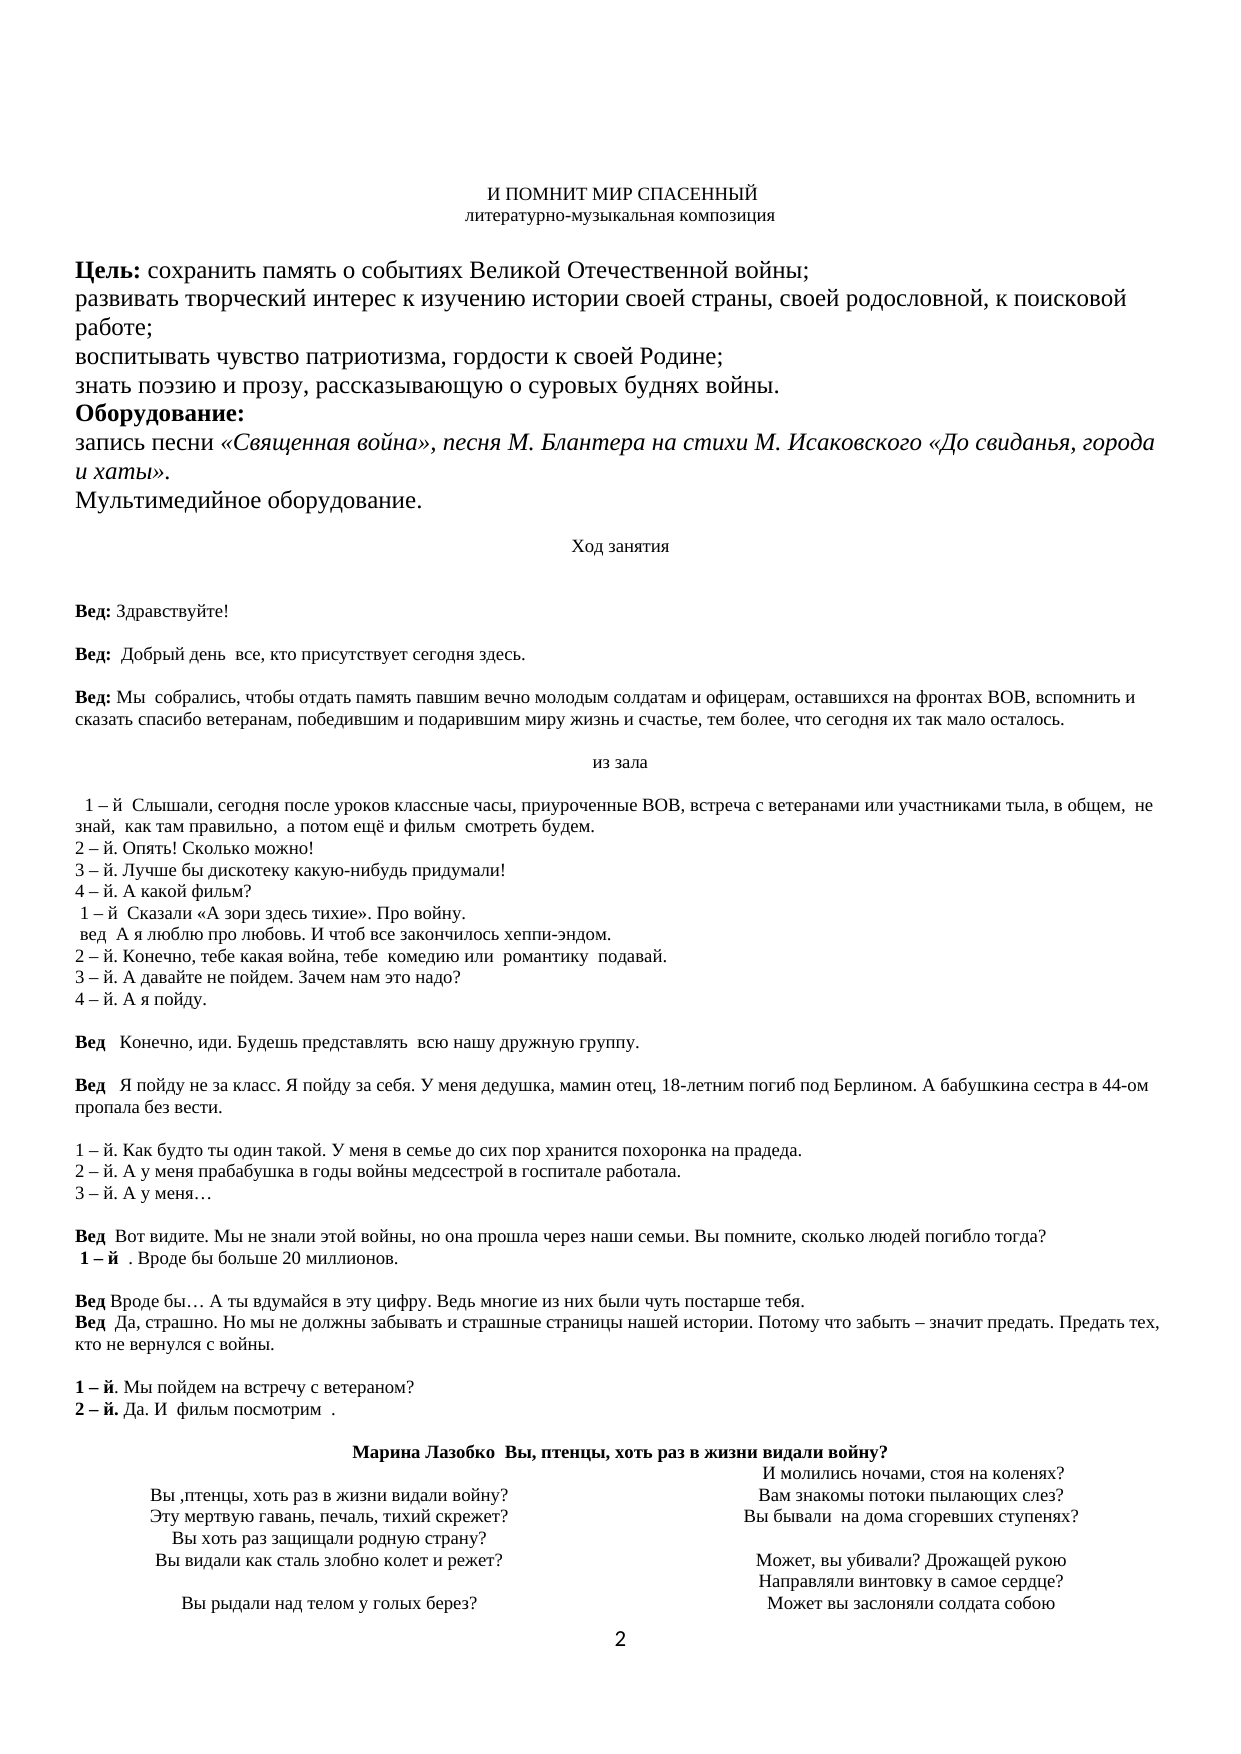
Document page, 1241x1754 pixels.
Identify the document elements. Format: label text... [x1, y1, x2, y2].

text Мультимедийное оборудование. [75, 485, 1165, 513]
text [657, 1462, 1165, 1613]
text Ход занятия [75, 535, 1165, 557]
text 1 – й . Вроде бы больше 20 миллионов. [75, 1247, 1165, 1268]
text развивать творческий интерес к изучению истории своей страны, своей родословной, к поисковой работе; [75, 283, 1165, 341]
text знать поэзию и прозу, рассказывающую о суровых буднях войны. [75, 370, 1165, 398]
text 1 – й Сказали «А зори здесь тихие». Про войну. [75, 902, 1165, 923]
text 3 – й. А у меня… [75, 1182, 1165, 1203]
text Цель: сохранить память о событиях Великой Отечественной войны; [75, 255, 1165, 283]
text 4 – й. А какой фильм? [75, 880, 1165, 902]
text 1 – й Слышали, сегодня после уроков классные часы, приуроченные ВОВ, встреча с ветеранами или участниками тыла, в общем, не знай, как там правильно, а потом ещё и фильм смотреть будем. [75, 794, 1165, 837]
text Вед: Здравствуйте! [75, 600, 1165, 621]
text Вед Конечно, иди. Будешь представлять всю нашу дружную группу. [75, 1031, 1165, 1052]
text Вед: Мы собрались, чтобы отдать память павшим вечно молодым солдатам и офицерам, оставшихся на фронтах ВОВ, вспомнить и сказать спасибо ветеранам, победившим и подарившим миру жизнь и счастье, тем более, что сегодня их так мало осталось. [75, 686, 1165, 729]
text литературно-музыкальная композиция [75, 204, 1165, 226]
text Вед Я пойду не за класс. Я пойду за себя. У меня дедушка, мамин отец, 18-летним погиб под Берлином. А бабушкина сестра в 44-ом пропала без вести. [75, 1074, 1165, 1117]
text запись песни «Священная война», песня М. Блантера на стихи М. Исаковского «До свиданья, города и хаты». [75, 427, 1165, 485]
text Марина Лазобко Вы, птенцы, хоть раз в жизни видали войну? [75, 1441, 1165, 1462]
text вед А я люблю про любовь. И чтоб все закончилось хеппи-эндом. [75, 923, 1165, 945]
text Вед Вот видите. Мы не знали этой войны, но она прошла через наши семьи. Вы помните, сколько людей погибло тогда? [75, 1225, 1165, 1247]
text И ПОМНИТ МИР СПАСЕННЫЙ [75, 183, 1165, 204]
text 2 – й. А у меня прабабушка в годы войны медсестрой в госпитале работала. [75, 1160, 1165, 1182]
text 4 – й. А я пойду. [75, 988, 1165, 1009]
text 3 – й. А давайте не пойдем. Зачем нам это надо? [75, 966, 1165, 988]
text Вед Вроде бы… А ты вдумайся в эту цифру. Ведь многие из них были чуть постарше тебя. [75, 1290, 1165, 1311]
text 1 – й. Как будто ты один такой. У меня в семье до сих пор хранится похоронка на прадеда. [75, 1139, 1165, 1160]
text воспитывать чувство патриотизма, гордости к своей Родине; [75, 341, 1165, 370]
text 3 – й. Лучше бы дискотеку какую-нибудь придумали! [75, 858, 1165, 880]
text 2 – й. Конечно, тебе какая война, тебе комедию или романтику подавай. [75, 945, 1165, 966]
text Вед: Добрый день все, кто присутствует сегодня здесь. [75, 643, 1165, 664]
text Оборудование: [75, 398, 1165, 427]
text 2 – й. Опять! Сколько можно! [75, 837, 1165, 858]
text из зала [75, 751, 1165, 772]
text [75, 1484, 583, 1613]
text 1 – й. Мы пойдем на встречу с ветераном? [75, 1376, 1165, 1397]
text Вед Да, страшно. Но мы не должны забывать и страшные страницы нашей истории. Потому что забыть – значит предать. Предать тех, кто не вернулся с войны. [75, 1311, 1165, 1354]
text 2 – й. Да. И фильм посмотрим . [75, 1397, 1165, 1419]
